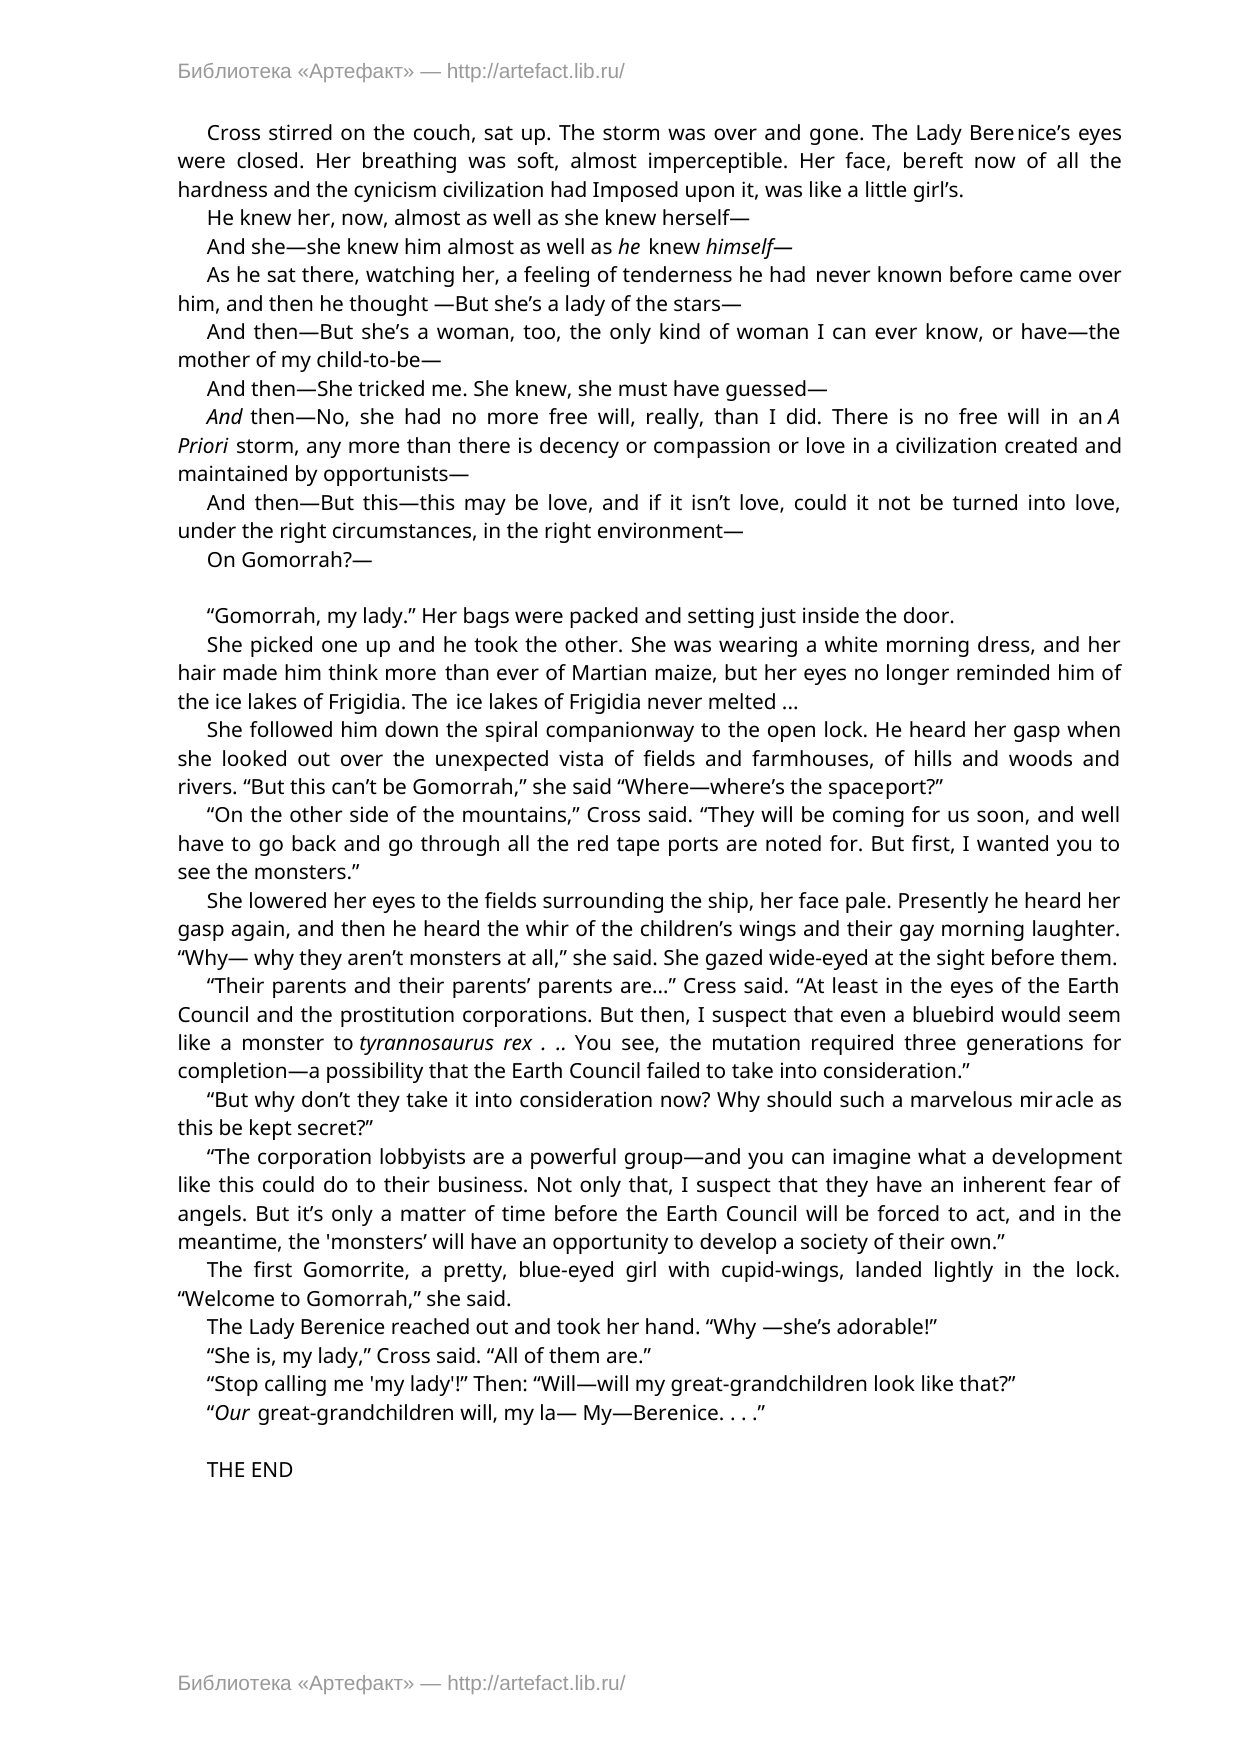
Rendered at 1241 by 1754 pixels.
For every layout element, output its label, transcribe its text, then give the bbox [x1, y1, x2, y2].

text And then—She tricked me. She knew, she must have guessed— [177, 374, 1122, 402]
text “But why don’t they take it into consideration now? Why should such a marvelous miracle as this be kept secret?” [177, 1085, 1122, 1142]
text “Their parents and their parents’ parents are…” Cress said. “At least in the eyes of the Earth Council and the prostitution corporations. But then, I suspect that even a bluebird would seem like a monster to tyrannosaurus rex . .. You see, the mutation required three generations for completion—a possibility that the Earth Council failed to take into consideration.” [177, 971, 1122, 1085]
text She lowered her eyes to the fields surrounding the ship, her face pale. Presently he heard her gasp again, and then he heard the whir of the children’s wings and their gay morning laughter. “Why— why they aren’t monsters at all,” she said. She gazed wide-eyed at the sight before them. [177, 886, 1122, 971]
text And then—No, she had no more free will, really, than I did. There is no free will in an A Priori storm, any more than there is decency or compassion or love in a civilization created and maintained by opportunists— [177, 402, 1122, 488]
text “Our great-grandchildren will, my la— My—Berenice. . . .” [177, 1398, 1122, 1426]
text THE END [177, 1455, 1122, 1483]
text She picked one up and he took the other. She was wearing a white morning dress, and her hair made him think more than ever of Martian maize, but her eyes no longer reminded him of the ice lakes of Frigidia. The ice lakes of Frigidia never melted ... [177, 630, 1122, 715]
text He knew her, now, almost as well as she knew herself— [177, 203, 1122, 232]
text And then—But this—this may be love, and if it isn’t love, could it not be turned into love, under the right circumstances, in the right environment— [177, 488, 1122, 545]
text “On the other side of the mountains,” Cross said. “They will be coming for us soon, and well have to go back and go through all the red tape ports are noted for. But first, I wanted you to see the monsters.” [177, 801, 1122, 886]
text “She is, my lady,” Cross said. “All of them are.” [177, 1341, 1122, 1369]
text And she—she knew him almost as well as he knew himself— [177, 232, 1122, 260]
text “Gomorrah, my lady.” Her bags were packed and setting just inside the door. [177, 602, 1122, 630]
text “Stop calling me 'my lady'!” Then: “Will—will my great-grandchildren look like that?” [177, 1369, 1122, 1398]
text The first Gomorrite, a pretty, blue-eyed girl with cupid-wings, landed lightly in the lock. “Welcome to Gomorrah,” she said. [177, 1256, 1122, 1312]
text On Gomorrah?— [177, 545, 1122, 573]
text As he sat there, watching her, a feeling of tenderness he had never known before came over him, and then he thought —But she’s a lady of the stars— [177, 260, 1122, 317]
text Cross stirred on the couch, sat up. The storm was over and gone. The Lady Berenice’s eyes were closed. Her breathing was soft, almost imperceptible. Her face, bereft now of all the hardness and the cynicism civilization had Imposed upon it, was like a little girl’s. [177, 118, 1122, 203]
text “The corporation lobbyists are a powerful group—and you can imagine what a development like this could do to their business. Not only that, I suspect that they have an inherent fear of angels. But it’s only a matter of time before the Earth Council will be forced to act, and in the meantime, the 'monsters’ will have an opportunity to develop a society of their own.” [177, 1142, 1122, 1256]
text The Lady Berenice reached out and took her hand. “Why —she’s adorable!” [177, 1312, 1122, 1341]
text She followed him down the spiral companionway to the open lock. He heard her gasp when she looked out over the unexpected vista of fields and farmhouses, of hills and woods and rivers. “But this can’t be Gomorrah,” she said “Where—where’s the spaceport?” [177, 715, 1122, 801]
text And then—But she’s a woman, too, the only kind of woman I can ever know, or have—the mother of my child-to-be— [177, 317, 1122, 374]
